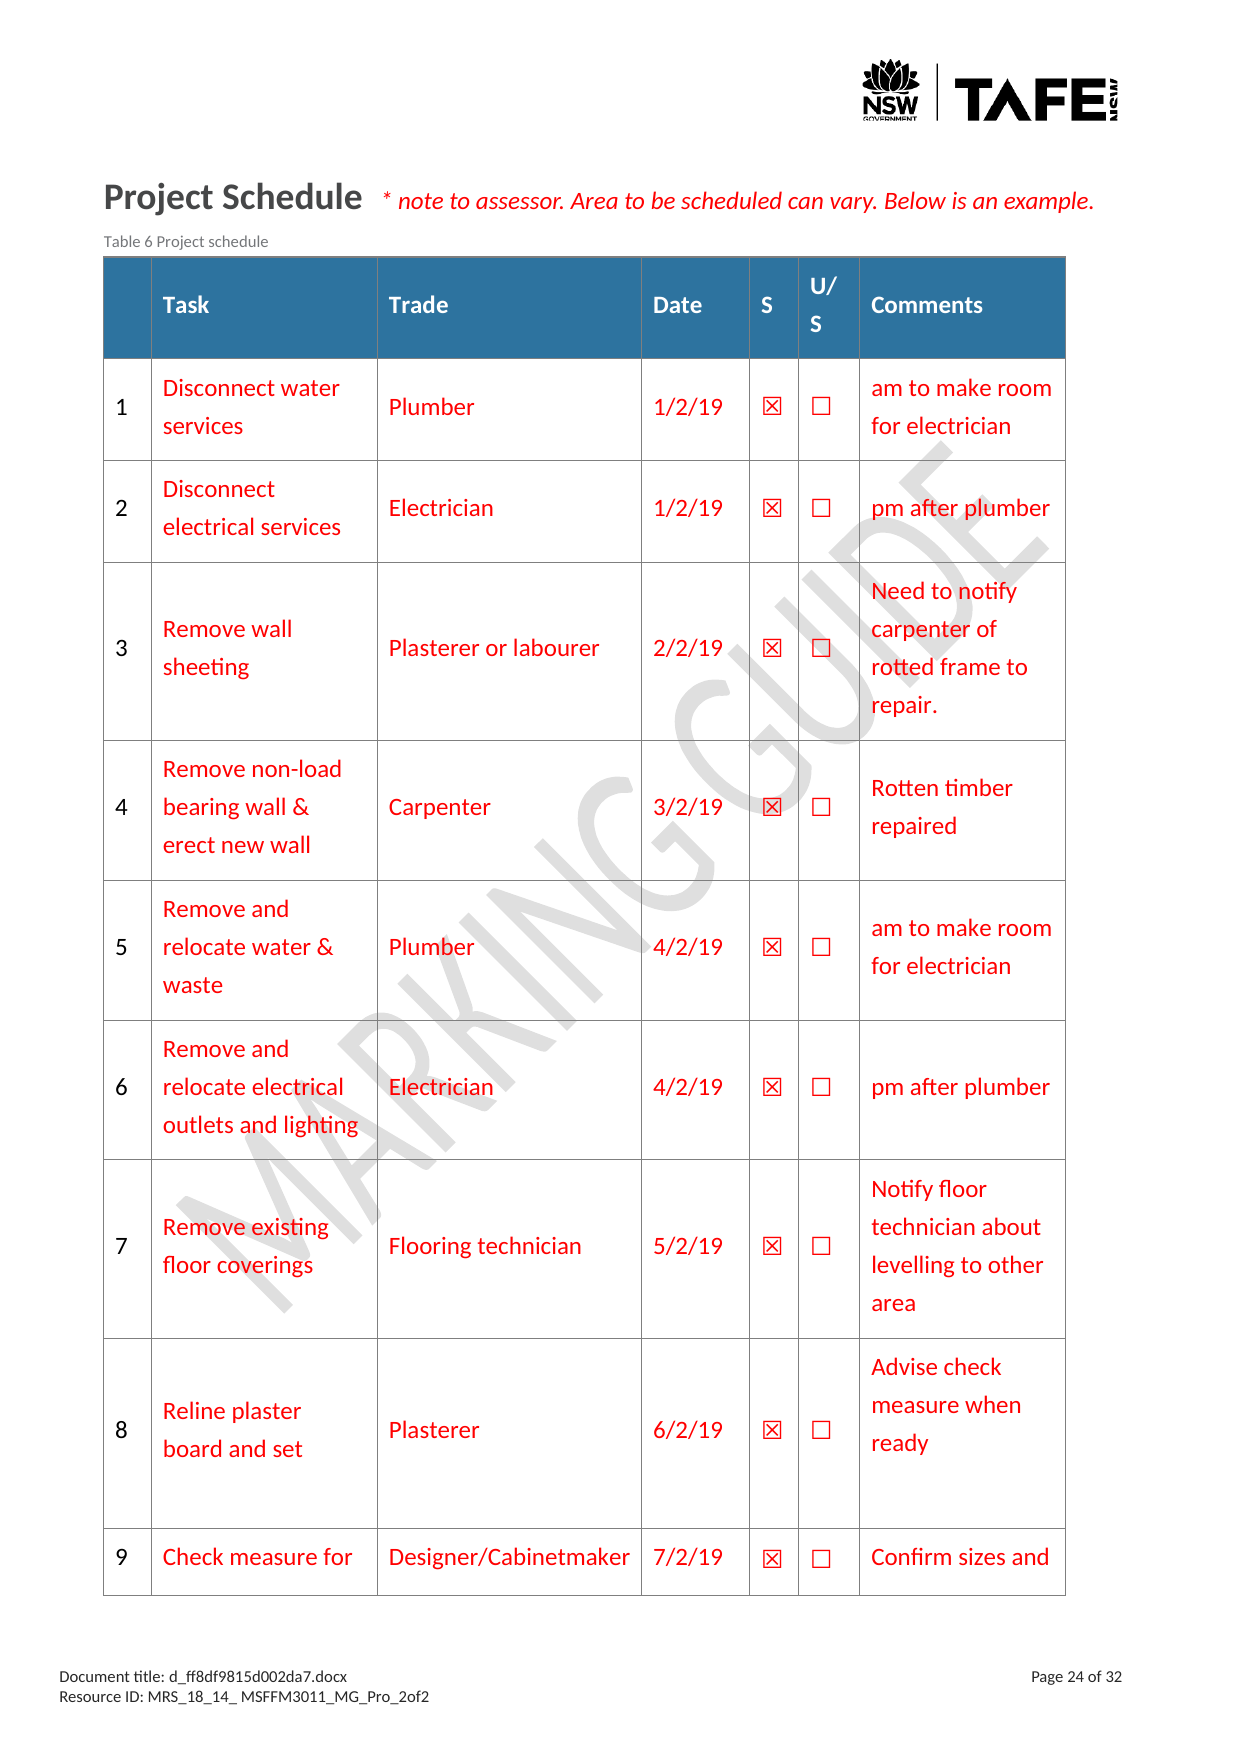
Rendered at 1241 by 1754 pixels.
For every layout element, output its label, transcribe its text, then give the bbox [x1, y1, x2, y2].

table_cell 4 [104, 741, 151, 879]
table_cell 3 [104, 563, 151, 740]
table_cell pm after plumber [860, 461, 1065, 562]
table_cell 5 [104, 881, 151, 1019]
table_cell Remove wall sheeting [152, 563, 377, 740]
table_header Trade [378, 258, 641, 358]
table_cell 3/2/19 [642, 741, 749, 879]
table_cell Need to notify carpenter of rotted frame to repair. [860, 563, 1065, 740]
table_cell 6 [104, 1021, 151, 1159]
table_cell 4/2/19 [642, 1021, 749, 1159]
table_cell Remove and relocate water & waste [152, 881, 377, 1019]
picture [861, 57, 1117, 121]
table_cell 2/2/19 [642, 563, 749, 740]
table_cell 9 [104, 1529, 151, 1595]
table_cell am to make room for electrician [860, 359, 1065, 460]
table_cell 7 [104, 1160, 151, 1337]
table_cell 5/2/19 [642, 1160, 749, 1337]
table_cell Carpenter [378, 741, 641, 879]
table_cell Plumber [378, 359, 641, 460]
table_cell Plasterer or labourer [378, 563, 641, 740]
table_cell 8 [104, 1339, 151, 1528]
table_cell Flooring technician [378, 1160, 641, 1337]
table_cell Advise check measure when ready [860, 1339, 1065, 1528]
subtitle Project Schedule * note to assessor. Area to be scheduled can vary. Below is an example. [103, 173, 1122, 218]
table_cell 4/2/19 [642, 881, 749, 1019]
table_cell am to make room for electrician [860, 881, 1065, 1019]
table_cell pm after plumber [860, 1021, 1065, 1159]
table_header [104, 258, 151, 358]
table_cell 2 [104, 461, 151, 562]
table_header S [750, 258, 798, 358]
table_cell 1/2/19 [642, 359, 749, 460]
table_cell Plasterer [378, 1339, 641, 1528]
table_cell 1/2/19 [642, 461, 749, 562]
table_cell Electrician [378, 1021, 641, 1159]
table_cell Notify floor technician about levelling to other area [860, 1160, 1065, 1337]
table_cell Check measure for furnishings [152, 1529, 377, 1595]
table_cell Designer/Cabinetmaker [378, 1529, 641, 1595]
table_cell 6/2/19 [642, 1339, 749, 1528]
table_cell Remove existing floor coverings [152, 1160, 377, 1337]
table_cell Electrician [378, 461, 641, 562]
table_cell Rotten timber repaired [860, 741, 1065, 879]
table_header Comments [860, 258, 1065, 358]
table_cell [860, 1529, 1065, 1595]
table_cell Remove and relocate electrical outlets and lighting [152, 1021, 377, 1159]
table_cell Remove non-load bearing wall & erect new wall [152, 741, 377, 879]
table_header U/S [799, 258, 859, 358]
table_cell 7/2/19 [642, 1529, 749, 1595]
text Table 6 Project schedule [103, 231, 1122, 251]
table_header Date [642, 258, 749, 358]
table_cell Reline plaster board and set [152, 1339, 377, 1528]
table_cell 1 [104, 359, 151, 460]
table_header Task [152, 258, 377, 358]
table_cell Disconnect water services [152, 359, 377, 460]
table_cell Plumber [378, 881, 641, 1019]
table_cell Disconnect electrical services [152, 461, 377, 562]
